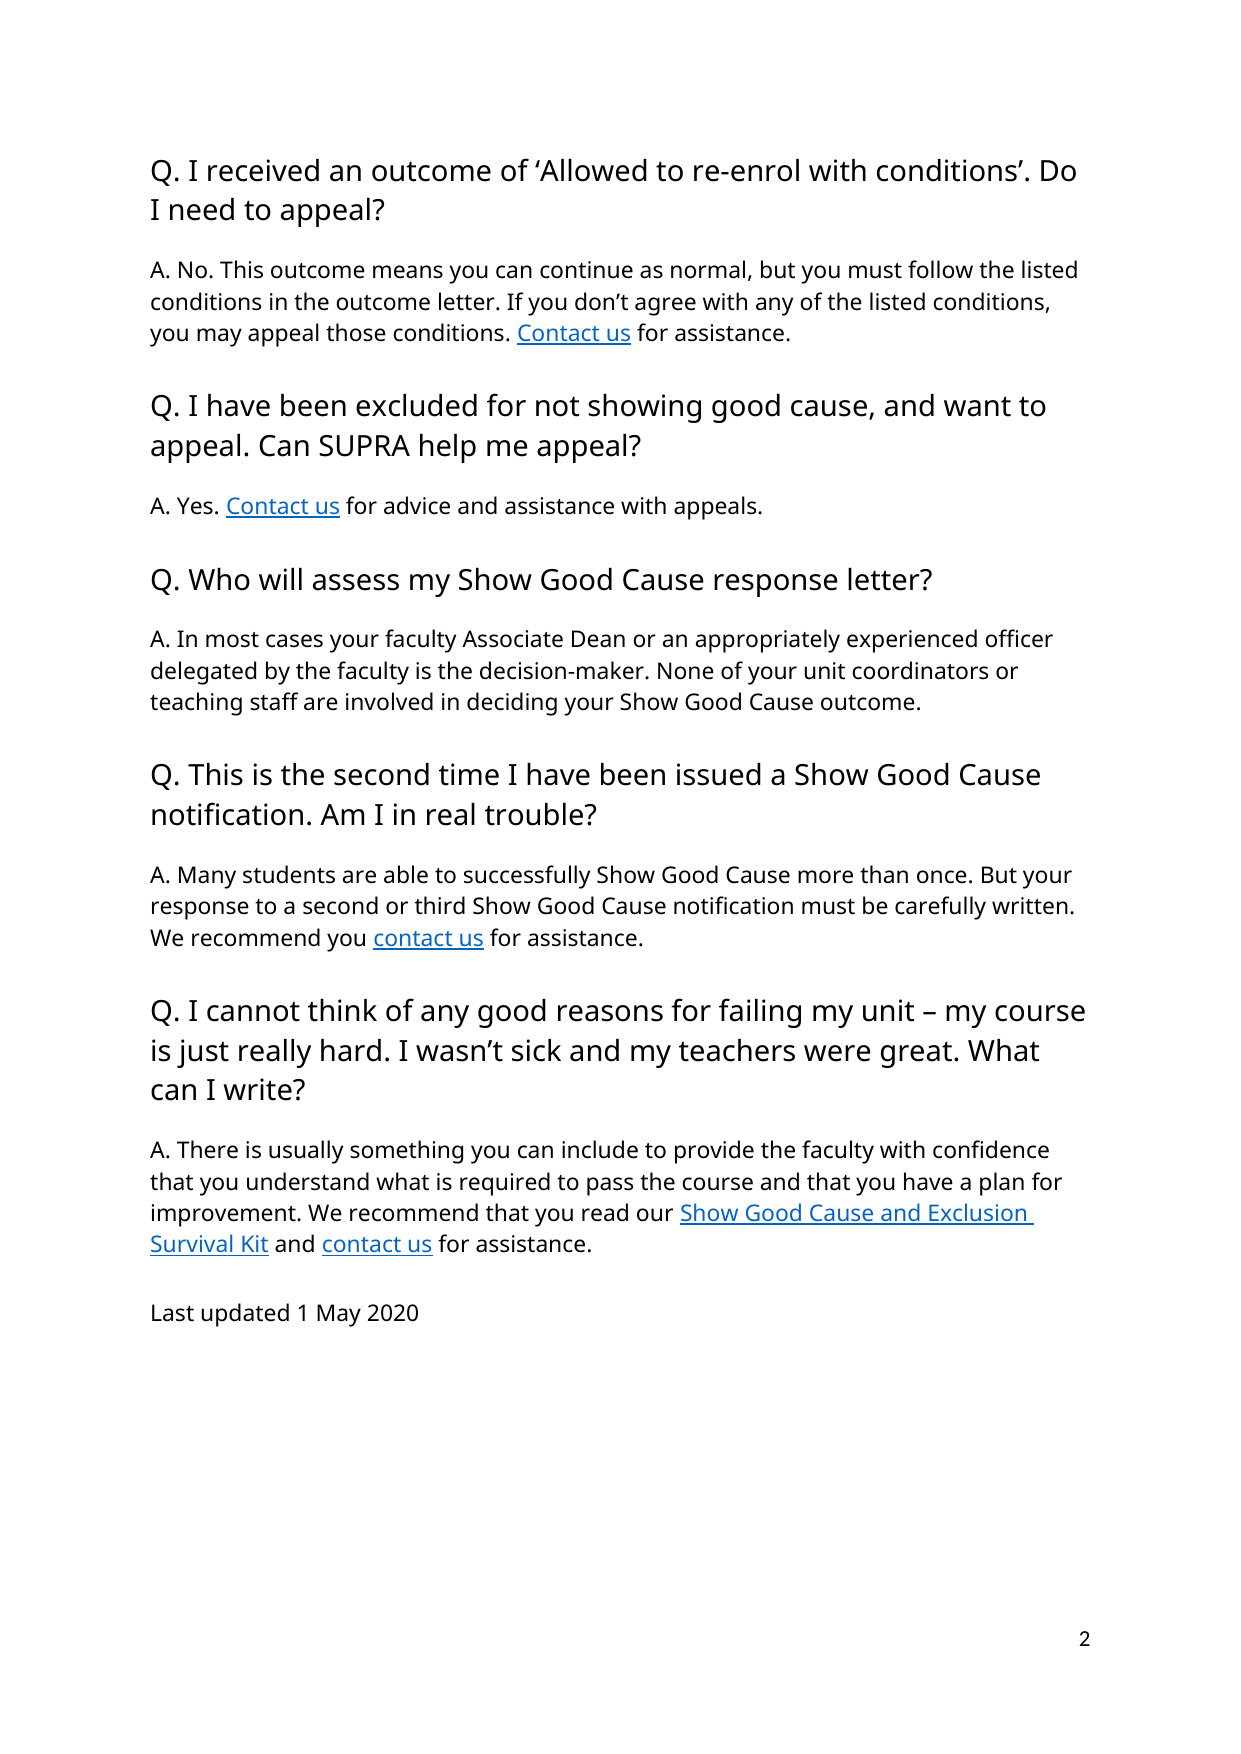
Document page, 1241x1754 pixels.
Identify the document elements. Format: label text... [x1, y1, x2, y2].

text Last updated 1 May 2020 [150, 1297, 1090, 1328]
subtitle Q. I cannot think of any good reasons for failing my unit – my course is just really hard. I wasn’t sick and my teachers were great. What can I write? [150, 990, 1090, 1109]
subtitle Q. I have been excluded for not showing good cause, and want to appeal. Can SUPRA help me appeal? [150, 386, 1090, 465]
text A. There is usually something you can include to provide the faculty with confidence that you understand what is required to pass the course and that you have a plan for improvement. We recommend that you read our Show Good Cause and Exclusion Survival Kit and contact us for assistance. [150, 1134, 1090, 1259]
subtitle Q. Who will assess my Show Good Cause response letter? [150, 559, 1090, 598]
text A. Yes. Contact us for advice and assistance with appeals. [150, 490, 1090, 521]
subtitle Q. This is the second time I have been issued a Show Good Cause notification. Am I in real trouble? [150, 755, 1090, 834]
text A. Many students are able to successfully Show Good Cause more than once. But your response to a second or third Show Good Cause notification must be carefully written. We recommend you contact us for assistance. [150, 859, 1090, 953]
text A. In most cases your faculty Associate Dean or an appropriately experienced officer delegated by the faculty is the decision-maker. None of your unit coordinators or teaching staff are involved in deciding your Show Good Cause outcome. [150, 623, 1090, 717]
subtitle Q. I received an outcome of ‘Allowed to re-enrol with conditions’. Do I need to appeal? [150, 150, 1090, 229]
text A. No. This outcome means you can continue as normal, but you must follow the listed conditions in the outcome letter. If you don’t agree with any of the listed conditions, you may appeal those conditions. Contact us for assistance. [150, 254, 1090, 348]
